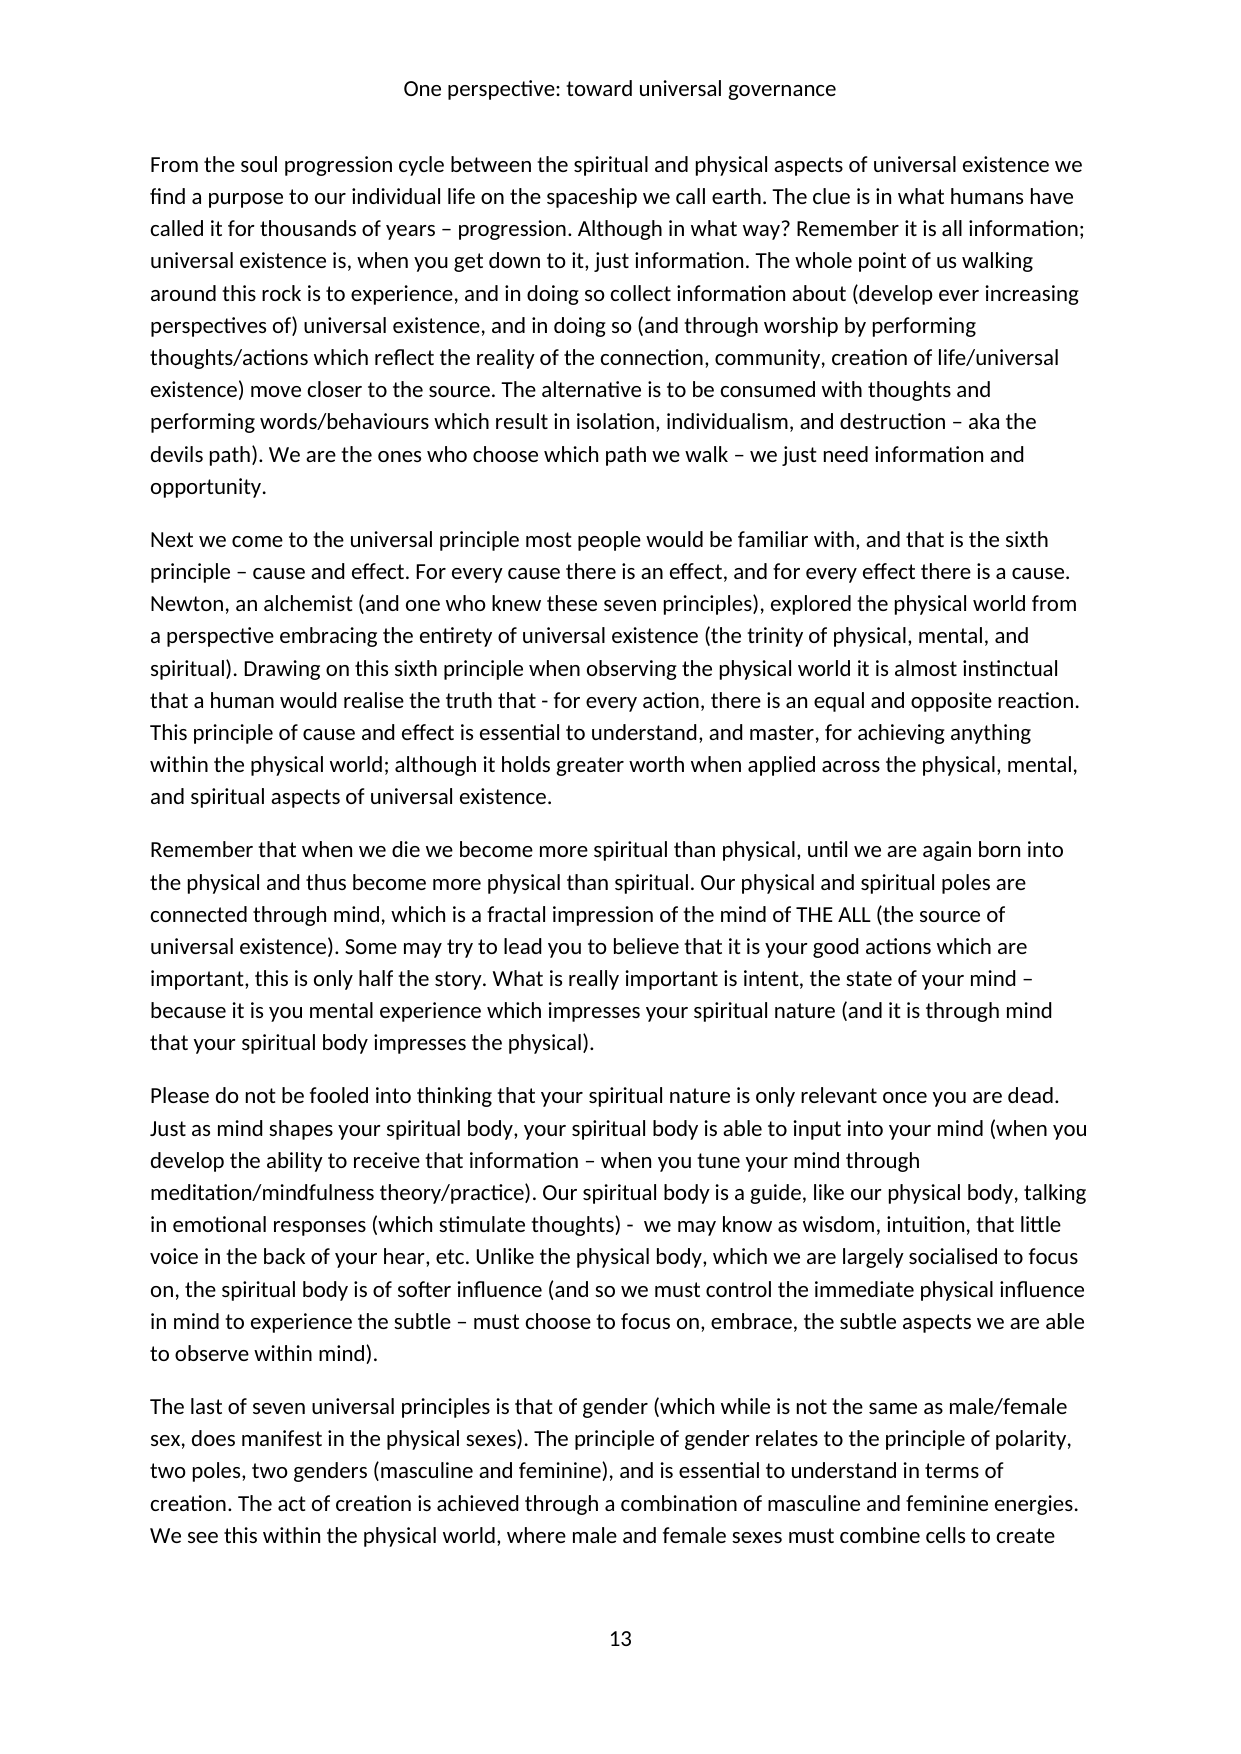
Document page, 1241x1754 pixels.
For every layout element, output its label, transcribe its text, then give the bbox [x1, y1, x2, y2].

text Please do not be fooled into thinking that your spiritual nature is only relevant once you are dead. Just as mind shapes your spiritual body, your spiritual body is able to input into your mind (when you develop the ability to receive that information – when you tune your mind through meditation/mindfulness theory/practice). Our spiritual body is a guide, like our physical body, talking in emotional responses (which stimulate thoughts) - we may know as wisdom, intuition, that little voice in the back of your hear, etc. Unlike the physical body, which we are largely socialised to focus on, the spiritual body is of softer influence (and so we must control the immediate physical influence in mind to experience the subtle – must choose to focus on, embrace, the subtle aspects we are able to observe within mind). [150, 1082, 1090, 1367]
text Remember that when we die we become more spiritual than physical, until we are again born into the physical and thus become more physical than spiritual. Our physical and spiritual poles are connected through mind, which is a fractal impression of the mind of THE ALL (the source of universal existence). Some may try to lead you to believe that it is your good actions which are important, this is only half the story. What is really important is intent, the state of your mind – because it is you mental experience which impresses your spiritual nature (and it is through mind that your spiritual body impresses the physical). [150, 835, 1090, 1057]
text Next we come to the universal principle most people would be familiar with, and that is the sixth principle – cause and effect. For every cause there is an effect, and for every effect there is a cause. Newton, an alchemist (and one who knew these seven principles), explored the physical world from a perspective embracing the entirety of universal existence (the trinity of physical, mental, and spiritual). Drawing on this sixth principle when observing the physical world it is almost instinctual that a human would realise the truth that - for every action, there is an equal and opposite reaction. This principle of cause and effect is essential to understand, and master, for achieving anything within the physical world; although it holds greater worth when applied across the physical, mental, and spiritual aspects of universal existence. [150, 525, 1090, 810]
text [150, 1392, 1090, 1549]
text From the soul progression cycle between the spiritual and physical aspects of universal existence we find a purpose to our individual life on the spaceship we call earth. The clue is in what humans have called it for thousands of years – progression. Although in what way? Remember it is all information; universal existence is, when you get down to it, just information. The whole point of us walking around this rock is to experience, and in doing so collect information about (develop ever increasing perspectives of) universal existence, and in doing so (and through worship by performing thoughts/actions which reflect the reality of the connection, community, creation of life/universal existence) move closer to the source. The alternative is to be consumed with thoughts and performing words/behaviours which result in isolation, individualism, and destruction – aka the devils path). We are the ones who choose which path we walk – we just need information and opportunity. [150, 150, 1090, 500]
